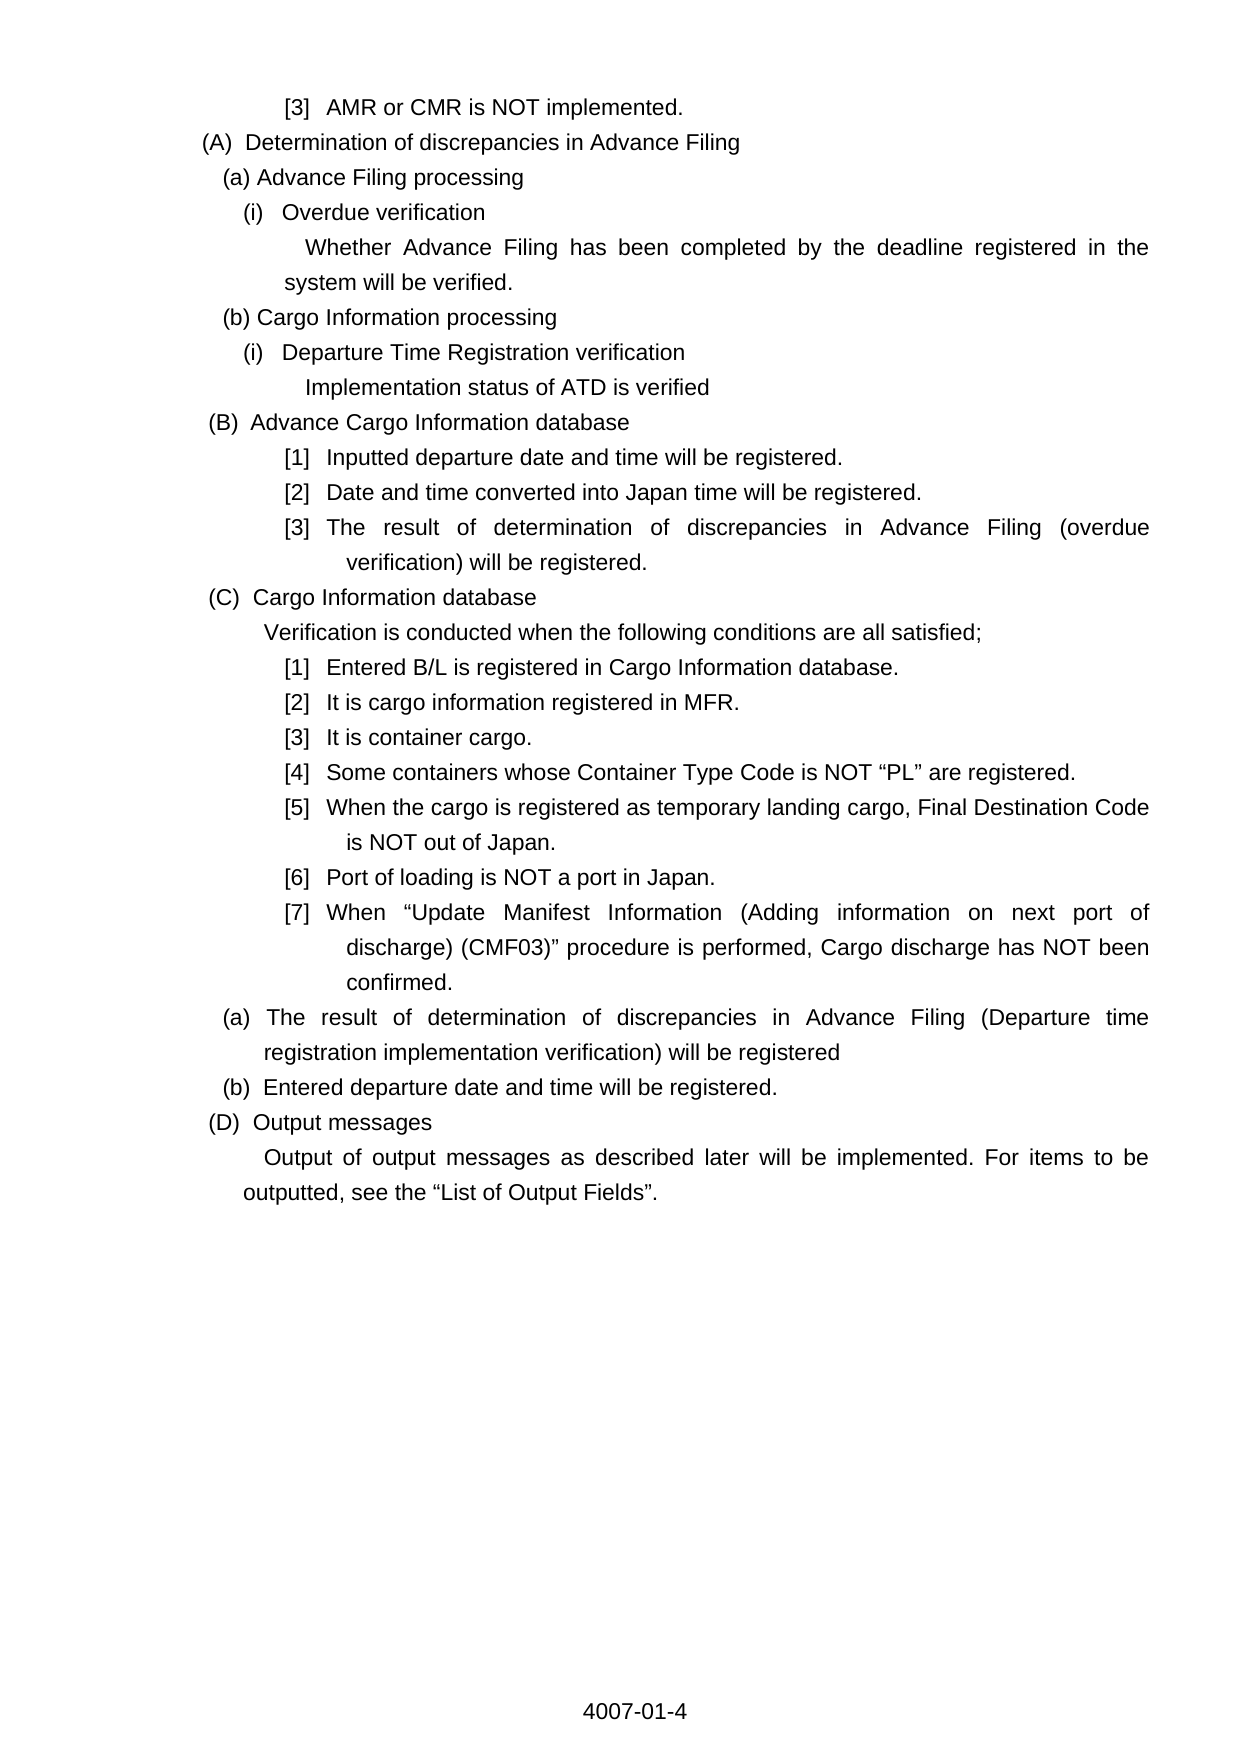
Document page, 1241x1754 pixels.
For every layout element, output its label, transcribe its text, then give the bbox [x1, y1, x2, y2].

text [5] When the cargo is registered as temporary landing cargo, Final Destination Code is NOT out of Japan. [282, 789, 1150, 859]
text (b) Entered departure date and time will be registered. [208, 1069, 1150, 1104]
text Whether Advance Filing has been completed by the deadline registered in the system will be verified. [266, 229, 1150, 299]
text [6] Port of loading is NOT a port in Japan. [282, 859, 1150, 894]
text [3] It is container cargo. [282, 719, 1150, 754]
text Verification is conducted when the following conditions are all satisfied; [226, 614, 1150, 649]
text (D) Output messages [189, 1104, 1150, 1139]
text [4] Some containers whose Container Type Code is NOT “PL” are registered. [282, 754, 1150, 789]
text [1] Inputted departure date and time will be registered. [282, 439, 1150, 474]
text Output of output messages as described later will be implemented. For items to be outputted, see the “List of Output Fields”. [226, 1139, 1150, 1209]
text (a) Advance Filing processing [208, 159, 1150, 194]
text (C) Cargo Information database [189, 579, 1150, 614]
text (A) Determination of discrepancies in Advance Filing [189, 124, 1150, 159]
text (i) Departure Time Registration verification [237, 334, 1150, 369]
text (b) Cargo Information processing [208, 299, 1150, 334]
text Implementation status of ATD is verified [266, 369, 1150, 404]
text (i) Overdue verification [237, 194, 1150, 229]
text [3] The result of determination of discrepancies in Advance Filing (overdue verification) will be registered. [282, 509, 1150, 579]
text [2] Date and time converted into Japan time will be registered. [282, 474, 1150, 509]
text [1] Entered B/L is registered in Cargo Information database. [282, 649, 1150, 684]
text (B) Advance Cargo Information database [189, 404, 1150, 439]
text [2] It is cargo information registered in MFR. [282, 684, 1150, 719]
text [3] AMR or CMR is NOT implemented. [282, 89, 1150, 124]
text (a) The result of determination of discrepancies in Advance Filing (Departure time registration implementation verification) will be registered [208, 999, 1150, 1069]
text [7] When “Update Manifest Information (Adding information on next port of discharge) (CMF03)” procedure is performed, Cargo discharge has NOT been confirmed. [282, 894, 1150, 999]
